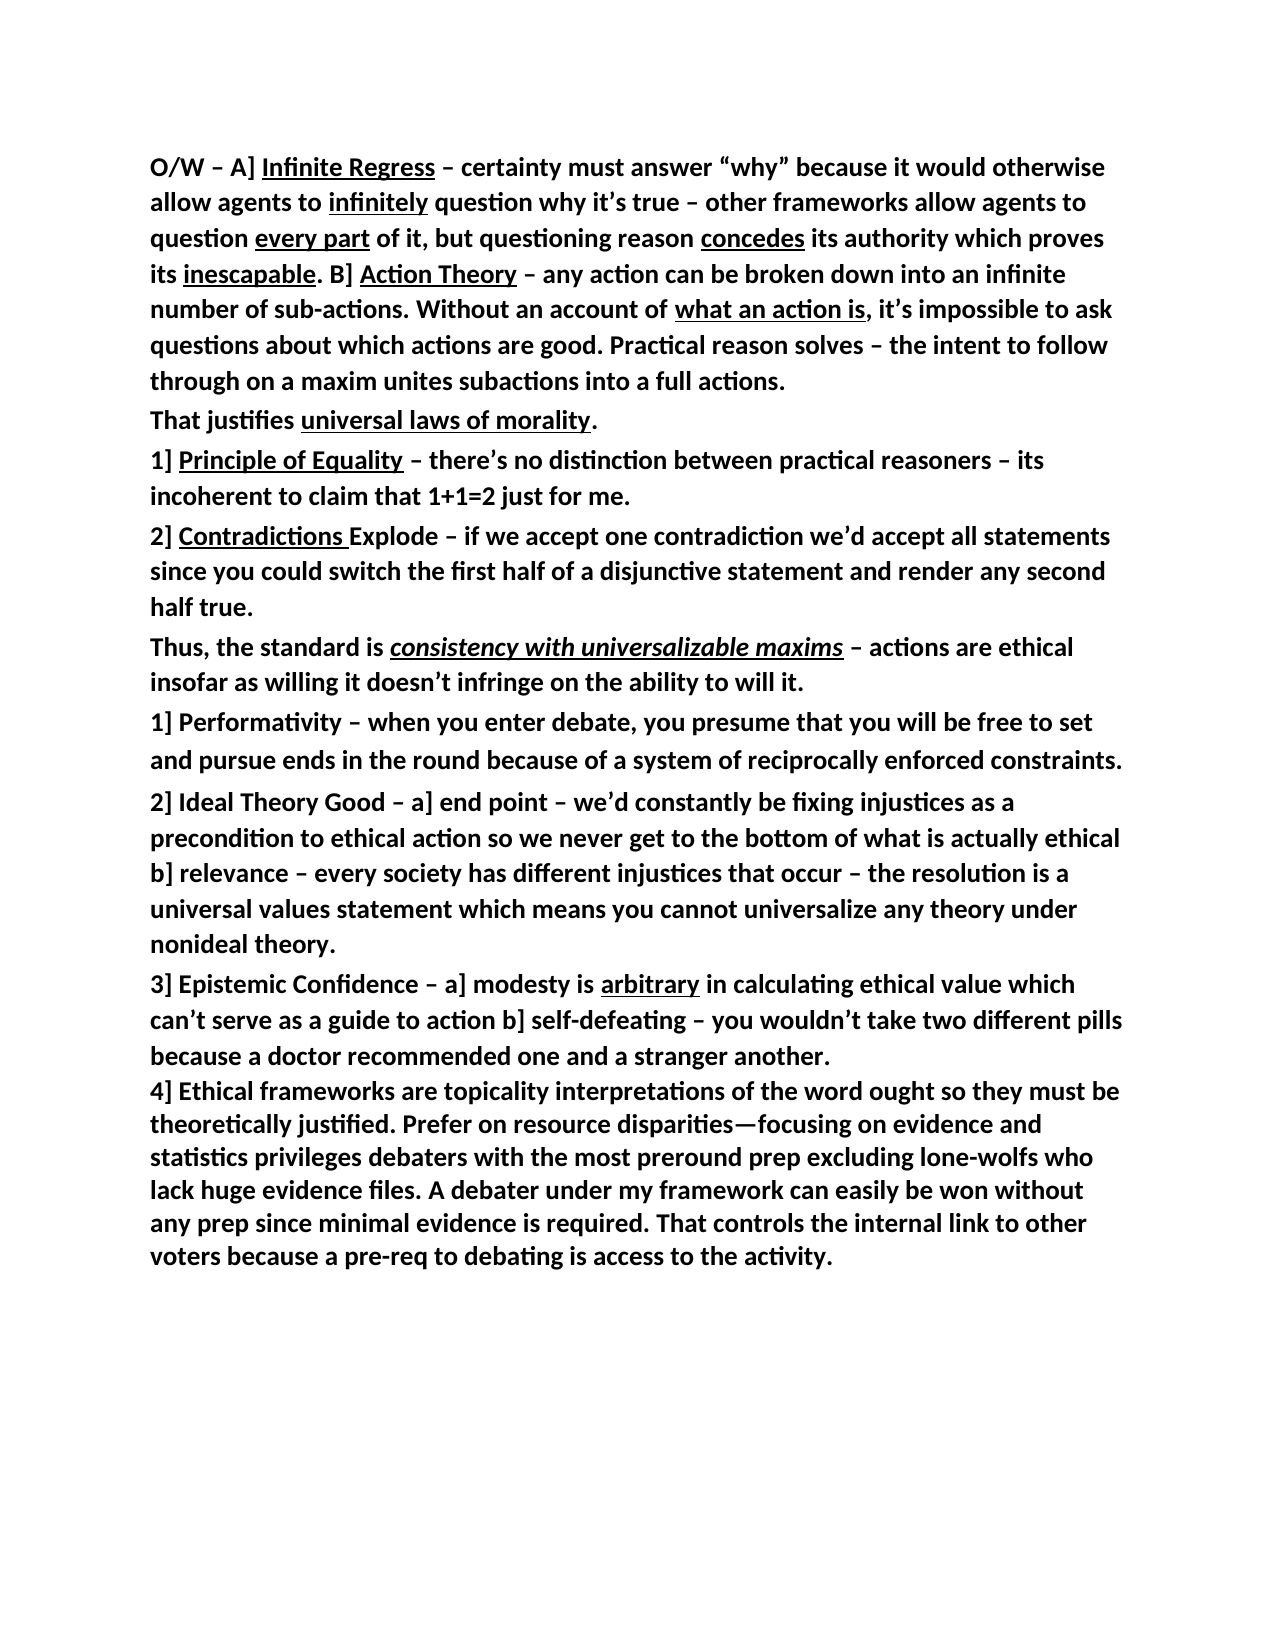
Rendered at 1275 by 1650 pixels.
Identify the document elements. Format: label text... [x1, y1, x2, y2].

subtitle O/W – A] Infinite Regress – certainty must answer “why” because it would otherwise allow agents to infinitely question why it’s true – other frameworks allow agents to question every part of it, but questioning reason concedes its authority which proves its inescapable. B] Action Theory – any action can be broken down into an infinite number of sub-actions. Without an account of what an action is, it’s impossible to ask questions about which actions are good. Practical reason solves – the intent to follow through on a maxim unites subactions into a full actions. [150, 150, 1125, 397]
subtitle 3] Epistemic Confidence – a] modesty is arbitrary in calculating ethical value which can’t serve as a guide to action b] self-defeating – you wouldn’t take two different pills because a doctor recommended one and a stranger another. [150, 967, 1125, 1072]
subtitle 1] Performativity – when you enter debate, you presume that you will be free to set and pursue ends in the round because of a system of reciprocally enforced constraints. [150, 705, 1125, 776]
subtitle 4] Ethical frameworks are topicality interpretations of the word ought so they must be theoretically justified. Prefer on resource disparities—focusing on evidence and statistics privileges debaters with the most preround prep excluding lone-wolfs who lack huge evidence files. A debater under my framework can easily be won without any prep since minimal evidence is required. That controls the internal link to other voters because a pre-req to debating is access to the activity. [150, 1074, 1125, 1272]
subtitle That justifies universal laws of morality. [150, 403, 1125, 437]
subtitle 2] Contradictions Explode – if we accept one contradiction we’d accept all statements since you could switch the first half of a disjunctive statement and render any second half true. [150, 519, 1125, 623]
subtitle 1] Principle of Equality – there’s no distinction between practical reasoners – its incoherent to claim that 1+1=2 just for me. [150, 443, 1125, 512]
subtitle Thus, the standard is consistency with universalizable maxims – actions are ethical insofar as willing it doesn’t infringe on the ability to will it. [150, 630, 1125, 698]
subtitle 2] Ideal Theory Good – a] end point – we’d constantly be fixing injustices as a precondition to ethical action so we never get to the bottom of what is actually ethical b] relevance – every society has different injustices that occur – the resolution is a universal values statement which means you cannot universalize any theory under nonideal theory. [150, 785, 1125, 961]
